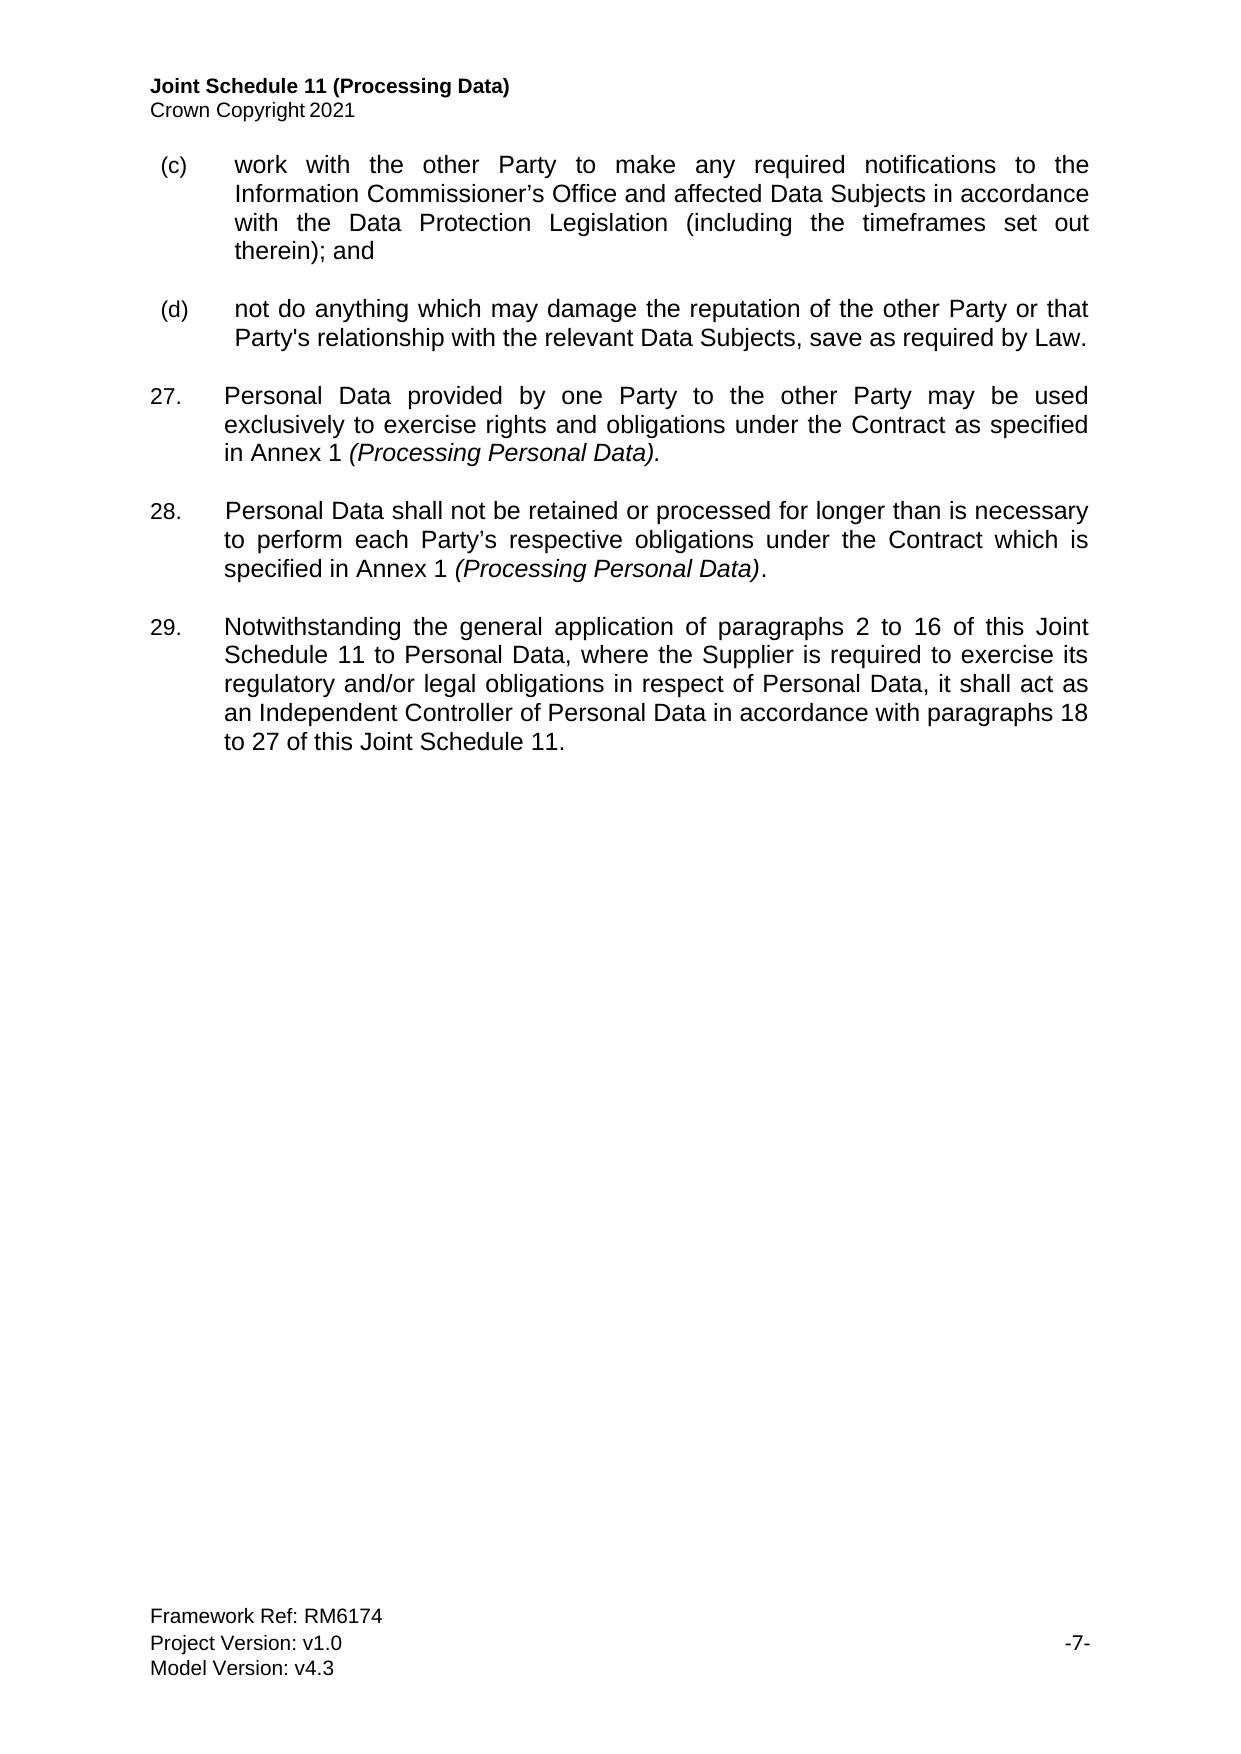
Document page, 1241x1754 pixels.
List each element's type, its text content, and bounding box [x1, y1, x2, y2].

list not do anything which may damage the reputation of the other Party or that Party's relationship with the relevant Data Subjects, save as required by Law. [160, 294, 1090, 352]
list work with the other Party to make any required notifications to the Information Commissioner’s Office and affected Data Subjects in accordance with the Data Protection Legislation (including the timeframes set out therein); and [160, 150, 1090, 265]
list Personal Data provided by one Party to the other Party may be used exclusively to exercise rights and obligations under the Contract as specified in Annex 1 (Processing Personal Data). [150, 381, 1090, 467]
list Personal Data shall not be retained or processed for longer than is necessary to perform each Party’s respective obligations under the Contract which is specified in Annex 1 (Processing Personal Data). [150, 496, 1090, 582]
list Notwithstanding the general application of paragraphs 2 to 16 of this Joint Schedule 11 to Personal Data, where the Supplier is required to exercise its regulatory and/or legal obligations in respect of Personal Data, it shall act as an Independent Controller of Personal Data in accordance with paragraphs 18 to 27 of this Joint Schedule 11. [150, 612, 1090, 755]
